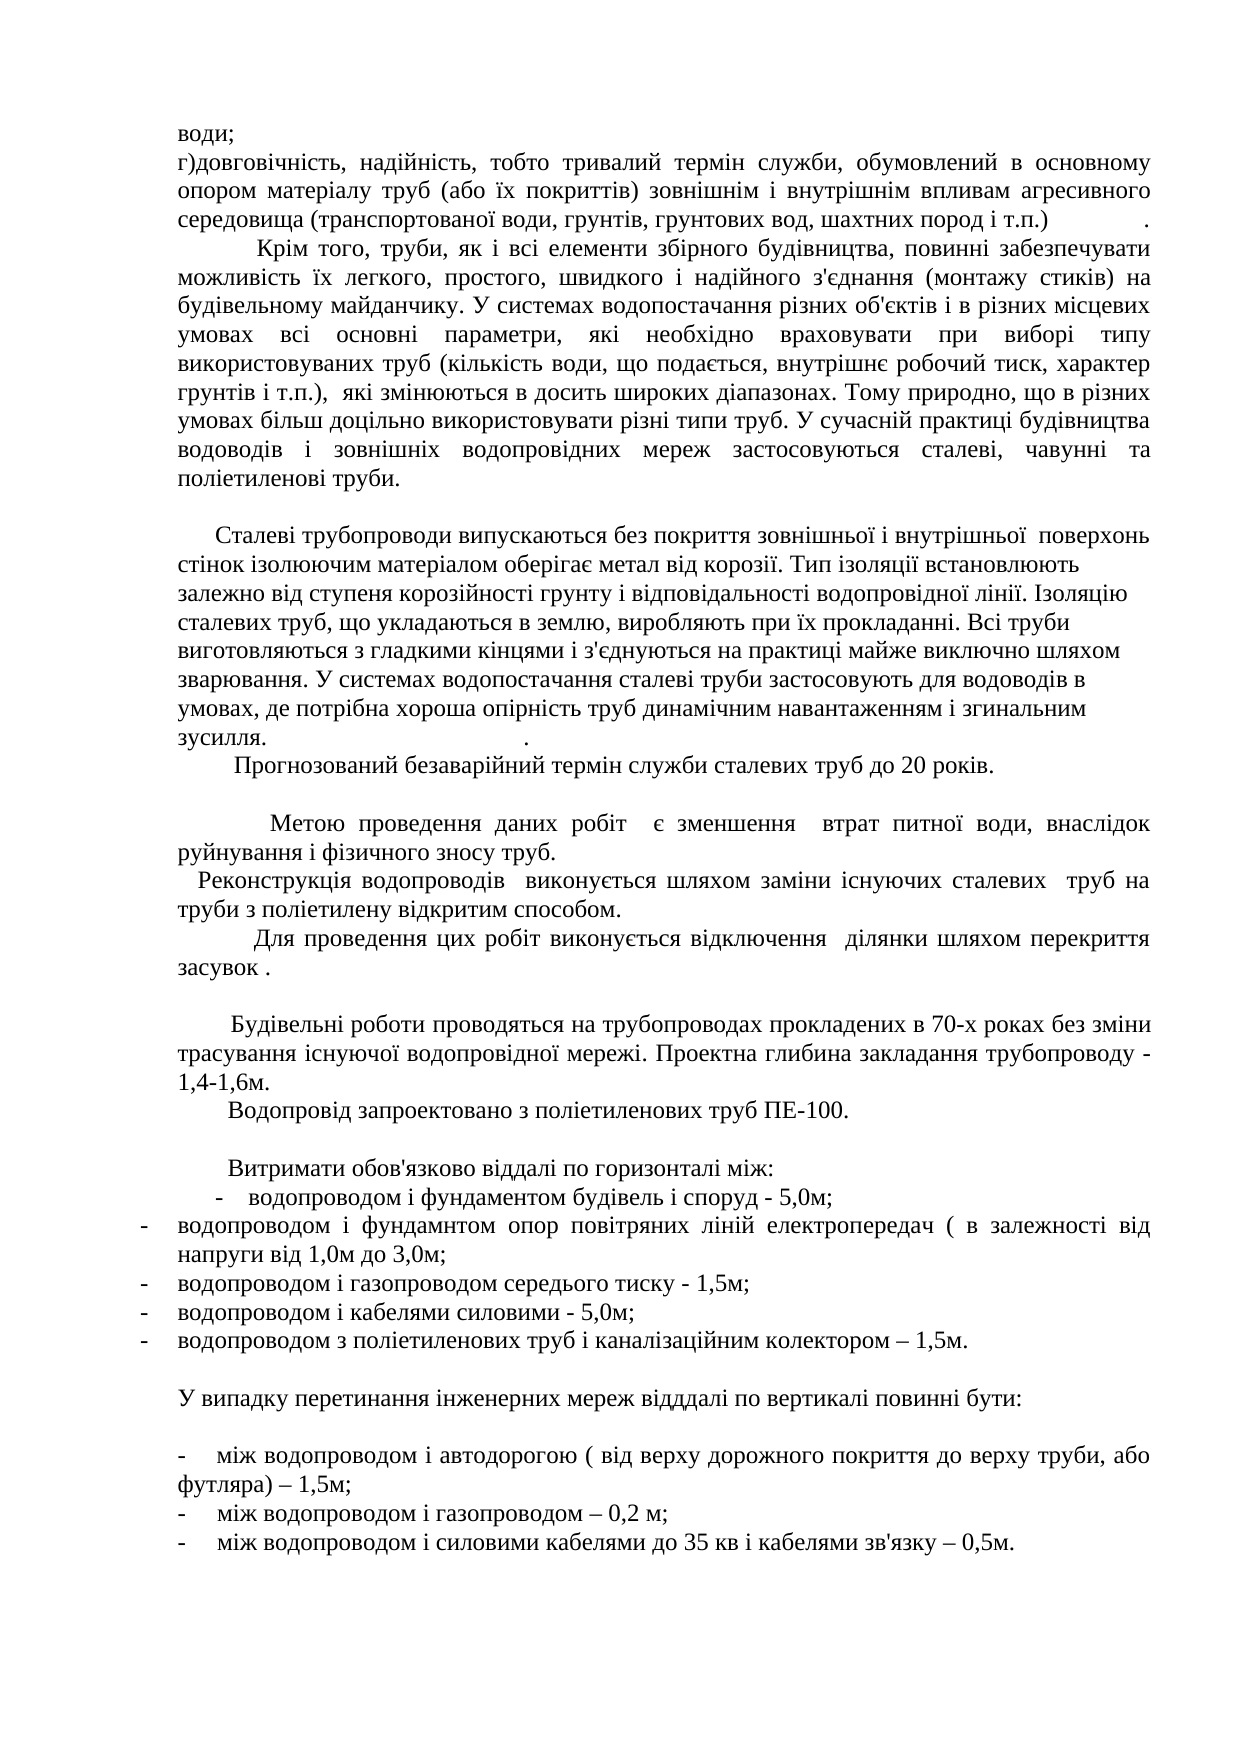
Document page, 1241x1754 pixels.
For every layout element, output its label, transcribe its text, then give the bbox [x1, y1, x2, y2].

text Водопровід запроектовано з поліетиленових труб ПЕ-100. [177, 1096, 1152, 1124]
list водопроводом і фундамнтом опор повітряних ліній електропередач ( в залежності від напруги від 1,0м до 3,0м; [140, 1211, 1152, 1268]
text - між водопроводом і силовими кабелями до 35 кв і кабелями зв'язку – 0,5м. [177, 1527, 1152, 1556]
list водопроводом і кабелями силовими - 5,0м; [140, 1297, 1152, 1326]
text Метою проведення даних робіт є зменшення втрат питної води, внаслідок руйнування і фізичного зносу труб. [177, 808, 1152, 866]
text Сталеві трубопроводи випускаються без покриття зовнішньої і внутрішньої поверхонь стінок ізолюючим матеріалом оберігає метал від корозії. Тип ізоляції встановлюють залежно від ступеня корозійності грунту і відповідальності водопровідної лінії. Ізоляцію сталевих труб, що укладаються в землю, виробляють при їх прокладанні. Всі труби виготовляються з гладкими кінцями і з'єднуються на практиці майже виключно шляхом зварювання. У системах водопостачання сталеві труби застосовують для водоводів в умовах, де потрібна хороша опірність труб динамічним навантаженням і згинальним зусилля. . Прогнозований безаварійний термін служби сталевих труб до 20 років. [177, 521, 1152, 779]
text Для проведення цих робіт виконується відключення ділянки шляхом перекриття засувок . [177, 923, 1152, 981]
text Витримати обов'язково віддалі по горизонталі між: [177, 1153, 1152, 1182]
text Будівельні роботи проводяться на трубопроводах прокладених в 70-х роках без зміни трасування існуючої водопровідної мережі. Проектна глибина закладання трубопроводу -1,4-1,6м. [177, 1009, 1152, 1096]
text У випадку перетинання інженерних мереж відддалі по вертикалі повинні бути: [177, 1383, 1152, 1412]
text - між водопроводом і газопроводом – ; [177, 1498, 1152, 1527]
text - між водопроводом і автодорогою ( від верху дорожного покриття до верху труби, або футляра) – 1,5м; [177, 1441, 1152, 1498]
list водопроводом з поліетиленових труб і каналізаційним колектором – 1,5м. [140, 1326, 1152, 1354]
text - водопроводом і фундаментом будівель і споруд - 5,0м; [177, 1182, 1152, 1211]
text води; г)довговічність, надійність, тобто тривалий термін служби, обумовлений в основному опором матеріалу труб (або їх покриттів) зовнішнім і внутрішнім впливам агресивного середовища (транспортованої води, грунтів, грунтових вод, шахтних пород і т.п.) . Крім того, труби, як і всі елементи збірного будівництва, повинні забезпечувати можливість їх легкого, простого, швидкого і надійного з'єднання (монтажу стиків) на будівельному майданчику. У системах водопостачання різних об'єктів і в різних місцевих умовах всі основні параметри, які необхідно враховувати при виборі типу використовуваних труб (кількість води, що подається, внутрішнє робочий тиск, характер грунтів і т.п.), які змінюються в досить широких діапазонах. Тому природно, що в різних умовах більш доцільно використовувати різні типи труб. У сучасній практиці будівництва водоводів і зовнішніх водопровідних мереж застосовуються сталеві, чавунні та поліетиленові труби. [177, 118, 1152, 492]
list водопроводом і газопроводом середього тиску - 1,5м; [140, 1268, 1152, 1297]
text Реконструкція водопроводів виконується шляхом заміни існуючих сталевих труб на труби з поліетилену відкритим способом. [177, 866, 1152, 923]
